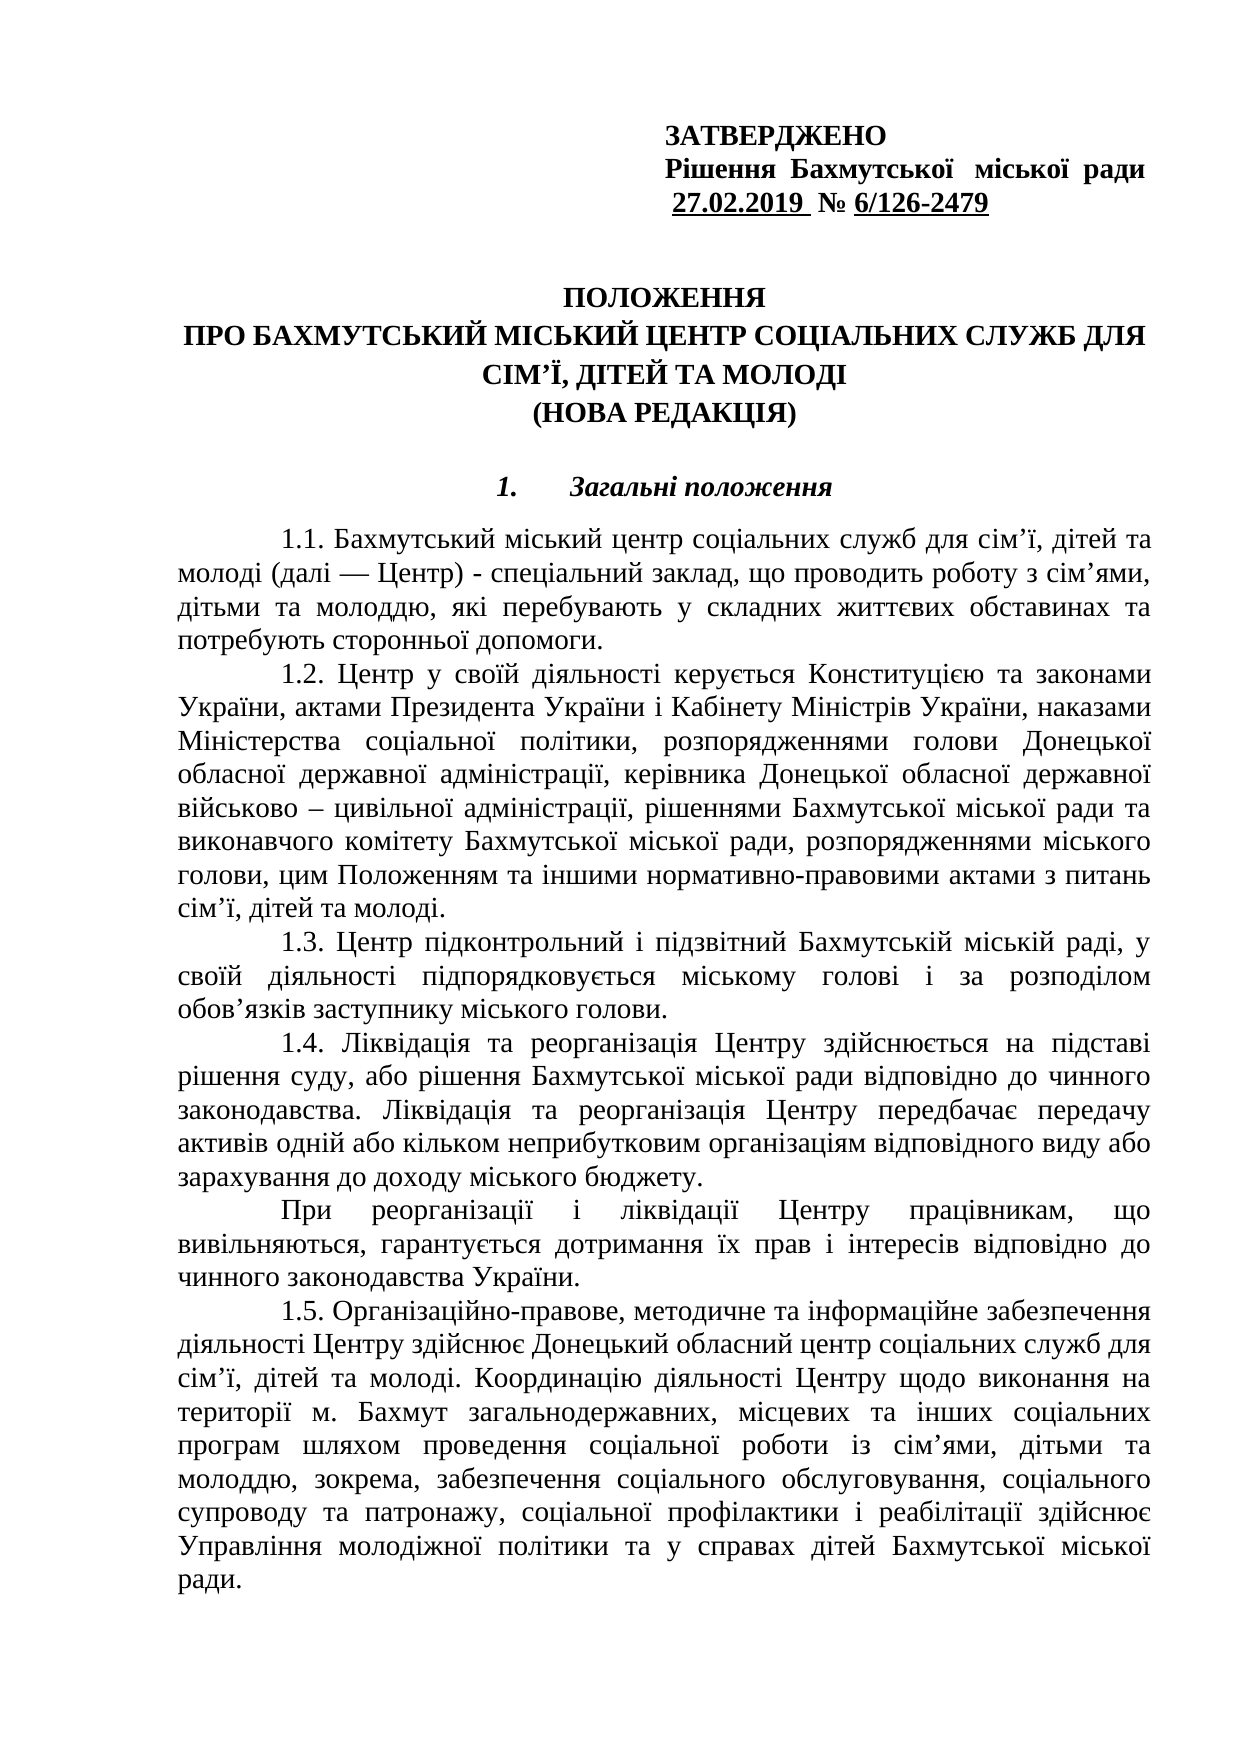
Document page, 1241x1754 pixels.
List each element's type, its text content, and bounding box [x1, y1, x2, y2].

text Рішення Бахмутської міської ради [664, 152, 1152, 185]
text 1.2. Центр у своїй дiяльностi керується Конституцiєю та законами України, актами Президента України i Кабiнету Мiнiстрiв України, наказами Мiністерства соціальної політики, розпорядженнями голови Донецької обласної державної адміністрації, керівника Донецької обласної державної військово – цивільної адміністрації, рішеннями Бахмутської міської ради та виконавчого комітету Бахмутської міської ради, розпорядженнями міського голови, цим Положенням та іншими нормативно-правовими актами з питань сім’ї, дітей та молоді. [177, 656, 1152, 924]
text 27.02.2019 № 6/126-2479 [664, 185, 1137, 247]
text ПОЛОЖЕННЯ [177, 276, 1152, 315]
text ЗАТВЕРДЖЕНО [664, 118, 1152, 152]
list Загальні положення [177, 469, 1152, 502]
text 1.1. Бахмутський міський центр соціальних служб для сiм’ї, дiтей та молодi (далi — Центр) - спеціальний заклад, що проводить роботу з сім’ями, дітьми та молоддю, які перебувають у складних життєвих обставинах та потребують сторонньої допомоги. [177, 522, 1152, 656]
text 1.5. Організаційно-правове, методичне та інформаційне забезпечення діяльності Центру здійснює Донецький обласний центр соціальних служб для сім’ї, дітей та молоді. Координацію діяльності Центру щодо виконання на території м. Бахмут загальнодержавних, місцевих та інших соціальних програм шляхом проведення соціальної роботи із сім’ями, дітьми та молоддю, зокрема, забезпечення соціального обслуговування, соціального супроводу та патронажу, соціальної профілактики і реабілітації здійснює Управління молодіжної політики та у справах дітей Бахмутської міської ради. [177, 1293, 1152, 1595]
text ПРО БАХМУТСЬКИЙ МІСЬКИЙ ЦЕНТР СОЦІАЛЬНИХ СЛУЖБ ДЛЯ СІМ’Ї, ДІТЕЙ ТА МОЛОДІ [177, 315, 1152, 392]
text 1.4. Ліквідація та реорганізація Центру здійснюється на підставі рішення суду, або рішення Бахмутської міської ради відповідно до чинного законодавства. Ліквідація та реорганізація Центру передбачає передачу активів одній або кільком неприбутковим організаціям відповідного виду або зарахування до доходу міського бюджету. [177, 1025, 1152, 1192]
text 1.3. Центр підконтрольний і підзвітний Бахмутській міській раді, у своїй діяльності підпорядковується міському голові і за розподілом обов’язків заступнику міського голови. [177, 924, 1152, 1025]
text (НОВА РЕДАКЦІЯ) [177, 392, 1152, 430]
text При реорганізації і ліквідації Центру працівникам, що вивільняються, гарантується дотримання їх прав і інтересів відповідно до чинного законодавства України. [177, 1192, 1152, 1293]
